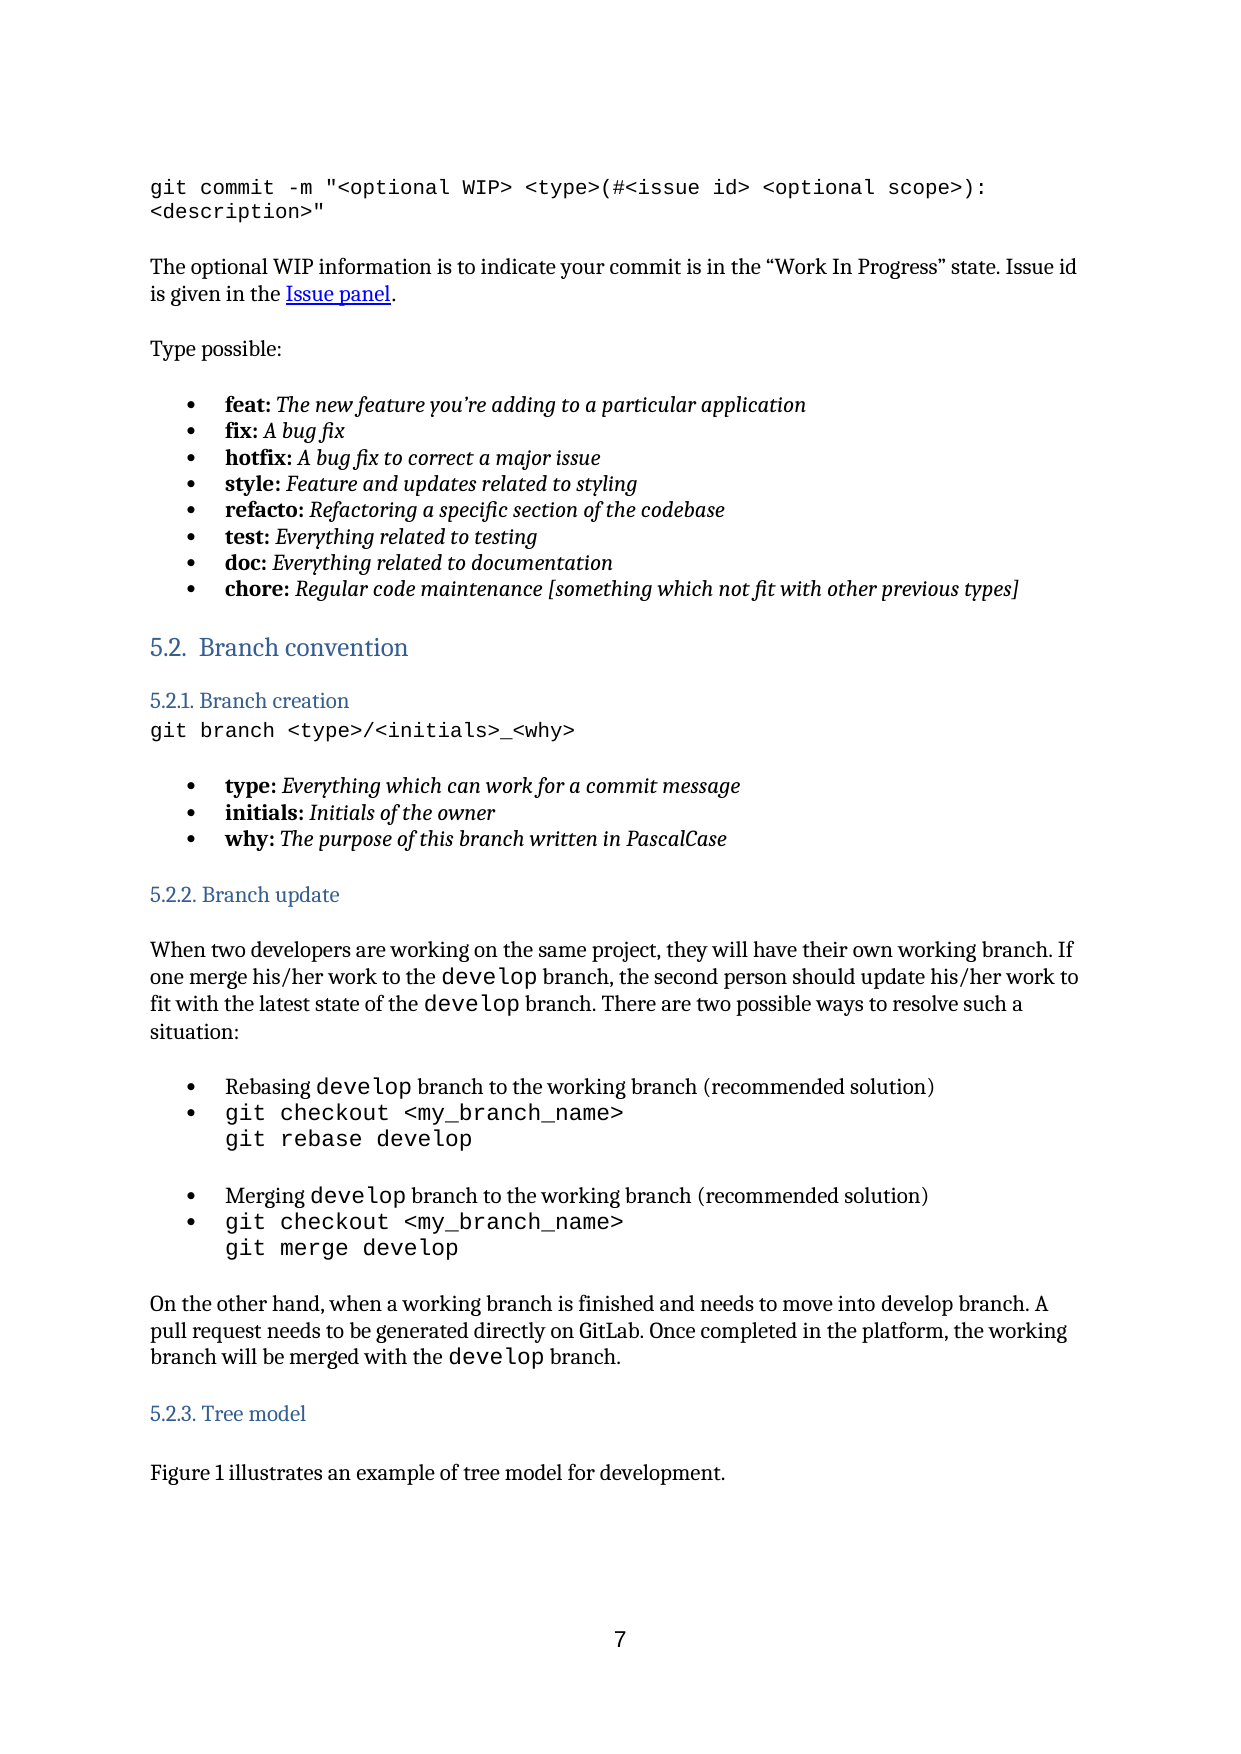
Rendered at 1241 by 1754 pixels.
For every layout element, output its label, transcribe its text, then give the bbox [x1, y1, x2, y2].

text git commit -m "<optional WIP> <type>(#<issue id> <optional scope>): <description>" [150, 177, 1090, 224]
list feat: The new feature you’re adding to a particular application [187, 392, 1090, 418]
list type: Everything which can work for a commit message [187, 773, 1090, 800]
list style: Feature and updates related to styling [187, 471, 1090, 497]
list git checkout <my_branch_name> [187, 1101, 1090, 1127]
text git merge develop [225, 1236, 1090, 1262]
list hotfix: A bug fix to correct a major issue [187, 444, 1090, 471]
text git branch <type>/<initials>_<why> [150, 721, 1090, 744]
text Type possible: [150, 336, 1090, 363]
list refacto: Refactoring a specific section of the codebase [187, 497, 1090, 523]
text git rebase develop [225, 1127, 1090, 1153]
list Merging develop branch to the working branch (recommended solution) [187, 1182, 1090, 1210]
list doc: Everything related to documentation [187, 550, 1090, 576]
subtitle 5.2.2. Branch update [150, 882, 1090, 908]
text When two developers are working on the same project, they will have their own working branch. If one merge his/her work to the develop branch, the second person should update his/her work to fit with the latest state of the develop branch. There are two possible ways to resolve such a situation: [150, 937, 1090, 1045]
list test: Everything related to testing [187, 523, 1090, 550]
subtitle 5.2.1. Branch creation [150, 688, 1090, 714]
text On the other hand, when a working branch is finished and needs to move into develop branch. A pull request needs to be generated directly on GitLab. Once completed in the platform, the working branch will be merged with the develop branch. [150, 1291, 1090, 1371]
subtitle 5.2.3. Tree model [150, 1400, 1090, 1427]
list git checkout <my_branch_name> [187, 1210, 1090, 1236]
list fix: A bug fix [187, 418, 1090, 444]
list initials: Initials of the owner [187, 800, 1090, 826]
text The optional WIP information is to indicate your commit is in the “Work In Progress” state. Issue id is given in the Issue panel. [150, 254, 1090, 307]
list Rebasing develop branch to the working branch (recommended solution) [187, 1074, 1090, 1101]
list chore: Regular code maintenance [something which not fit with other previous types] [187, 576, 1090, 603]
subtitle 5.2. Branch convention [150, 632, 1090, 663]
list why: The purpose of this branch written in PascalCase [187, 826, 1090, 852]
text Figure 1 illustrates an example of tree model for development. [150, 1459, 1090, 1486]
